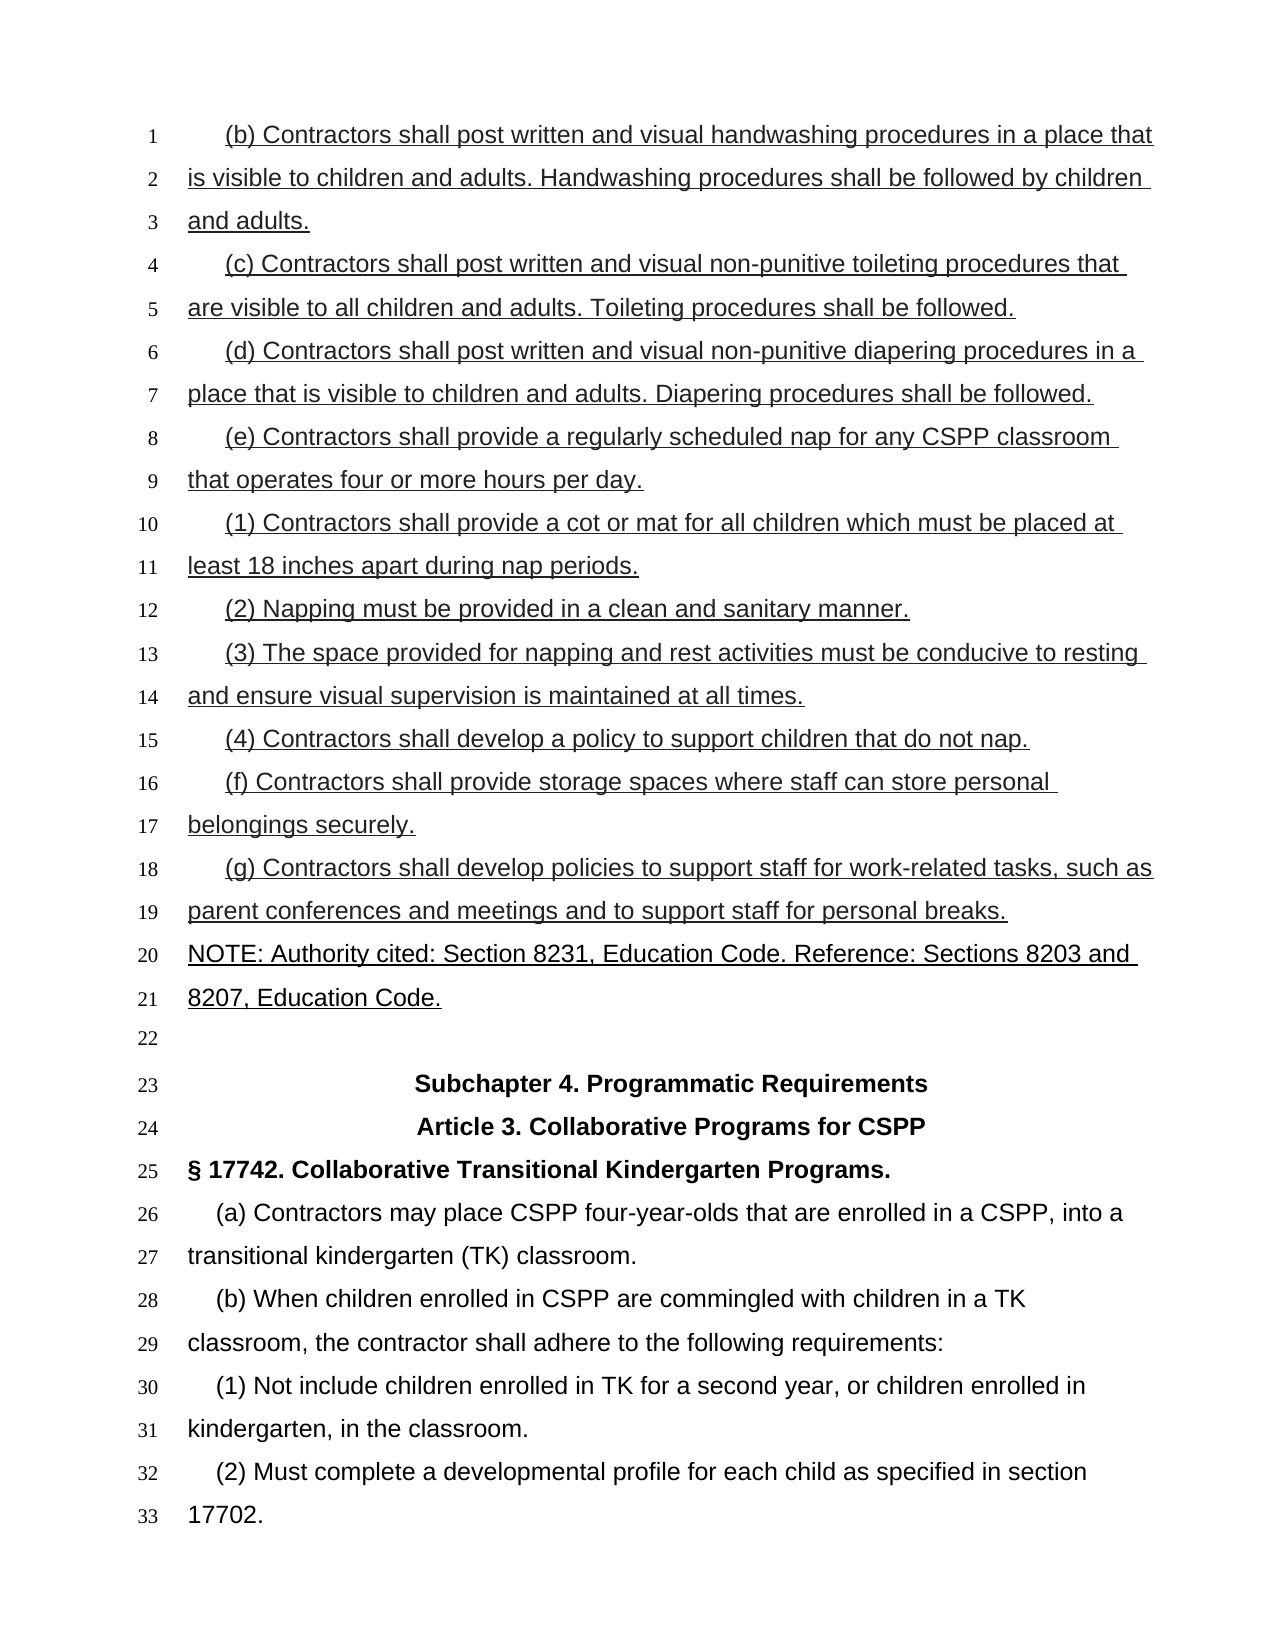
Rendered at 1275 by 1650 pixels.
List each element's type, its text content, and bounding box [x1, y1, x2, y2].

text (1) Contractors shall provide a cot or mat for all children which must be placed at least 18 inches apart during nap periods. [187, 508, 1155, 580]
text (g) Contractors shall develop policies to support staff for work-related tasks, such as parent conferences and meetings and to support staff for personal breaks. [187, 853, 1155, 925]
text (d) Contractors shall post written and visual non-punitive diapering procedures in a place that is visible to children and adults. Diapering procedures shall be followed. [187, 336, 1155, 407]
text (b) Contractors shall post written and visual handwashing procedures in a place that is visible to children and adults. Handwashing procedures shall be followed by children and adults. [187, 120, 1155, 235]
text (2) Must complete a developmental profile for each child as specified in section 17702. [187, 1457, 1155, 1529]
text (e) Contractors shall provide a regularly scheduled nap for any CSPP classroom that operates four or more hours per day. [187, 422, 1155, 494]
subtitle Article 3. Collaborative Programs for CSPP [187, 1112, 1155, 1141]
text (4) Contractors shall develop a policy to support children that do not nap. [187, 724, 1155, 752]
text (3) The space provided for napping and rest activities must be conducive to resting and ensure visual supervision is maintained at all times. [187, 637, 1155, 709]
text (b) When children enrolled in CSPP are commingled with children in a TK classroom, the contractor shall adhere to the following requirements: [187, 1284, 1155, 1356]
subtitle Subchapter 4. Programmatic Requirements [187, 1069, 1155, 1097]
text (f) Contractors shall provide storage spaces where staff can store personal belongings securely. [187, 767, 1155, 839]
text (2) Napping must be provided in a clean and sanitary manner. [187, 594, 1155, 623]
text (c) Contractors shall post written and visual non-punitive toileting procedures that are visible to all children and adults. Toileting procedures shall be followed. [187, 249, 1155, 321]
text NOTE: Authority cited: Section 8231, Education Code. Reference: Sections 8203 and 8207, Education Code. [187, 939, 1155, 1011]
text (1) Not include children enrolled in TK for a second year, or children enrolled in kindergarten, in the classroom. [187, 1371, 1155, 1442]
subtitle § 17742. Collaborative Transitional Kindergarten Programs. [187, 1155, 1155, 1184]
text (a) Contractors may place CSPP four-year-olds that are enrolled in a CSPP, into a transitional kindergarten (TK) classroom. [187, 1198, 1155, 1270]
